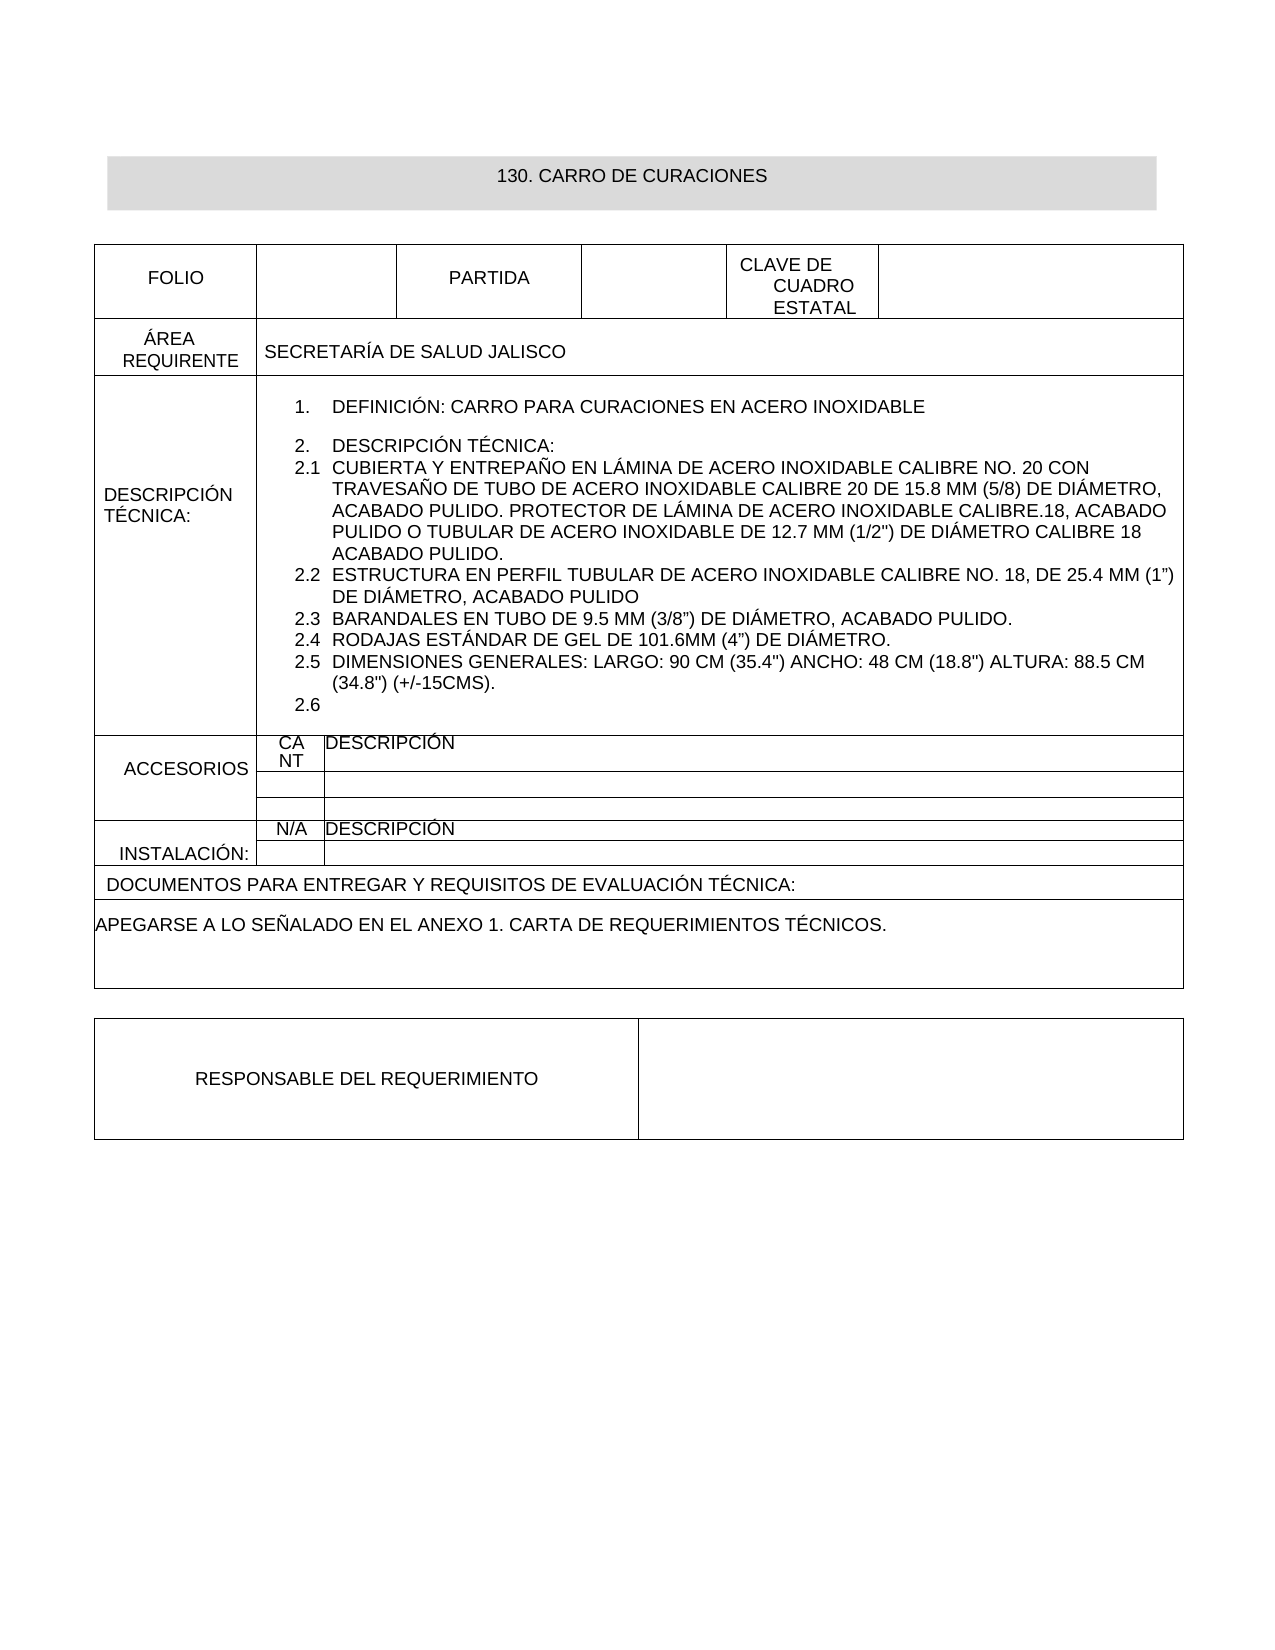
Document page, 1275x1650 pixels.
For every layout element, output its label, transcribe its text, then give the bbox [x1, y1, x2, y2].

table_header RESPONSABLE DEL REQUERIMIENTO [95, 1019, 638, 1139]
table_cell DESCRIPCIÓN TÉCNICA: [95, 376, 256, 735]
table_cell ÁREA REQUIRENTE [95, 319, 256, 375]
table_header [879, 245, 1183, 318]
table_cell N/A [257, 821, 324, 839]
table_cell [325, 841, 1183, 865]
table_header PARTIDA [397, 245, 581, 318]
table_cell CANT [257, 736, 324, 771]
table_cell [257, 772, 324, 797]
table_cell INSTALACIÓN: [95, 821, 256, 865]
table_cell APEGARSE A LO SEÑALADO EN EL ANEXO 1. CARTA DE REQUERIMIENTOS TÉCNICOS. [95, 900, 1183, 988]
table_cell ACCESORIOS [95, 736, 256, 820]
table_cell DESCRIPCIÓN [325, 736, 1183, 771]
table_header [639, 1019, 1183, 1139]
table_header [582, 245, 726, 318]
table_cell SECRETARÍA DE SALUD JALISCO [257, 319, 1183, 375]
table_header CLAVE DE CUADRO ESTATAL [727, 245, 878, 318]
table_cell DEFINICIÓN: CARRO PARA CURACIONES EN ACERO INOXIDABLE DESCRIPCIÓN TÉCNICA: CUBIERTA Y ENTREPAÑO EN LÁMINA DE ACERO INOXIDABLE CALIBRE NO. 20 CON TRAVESAÑO DE TUBO DE ACERO INOXIDABLE CALIBRE 20 DE 15.8 MM (5/8) DE DIÁMETRO, ACABADO PULIDO. PROTECTOR DE LÁMINA DE ACERO INOXIDABLE CALIBRE.18, ACABADO PULIDO O TUBULAR DE ACERO INOXIDABLE DE 12.7 MM (1/2") DE DIÁMETRO CALIBRE 18 ACABADO PULIDO. ESTRUCTURA EN PERFIL TUBULAR DE ACERO INOXIDABLE CALIBRE NO. 18, DE 25.4 MM (1”) DE DIÁMETRO, ACABADO PULIDO BARANDALES EN TUBO DE 9.5 MM (3/8”) DE DIÁMETRO, ACABADO PULIDO. RODAJAS ESTÁNDAR DE GEL DE 101.6MM (4”) DE DIÁMETRO. DIMENSIONES GENERALES: LARGO: 90 CM (35.4") ANCHO: 48 CM (18.8") ALTURA: 88.5 CM (34.8") (+/-15CMS). [257, 376, 1183, 735]
table_cell [325, 798, 1183, 820]
table_cell [325, 772, 1183, 797]
table_cell DOCUMENTOS PARA ENTREGAR Y REQUISITOS DE EVALUACIÓN TÉCNICA: [95, 866, 1183, 899]
table_header [257, 245, 396, 318]
table_cell [257, 841, 324, 865]
table_cell [257, 798, 324, 820]
table_header FOLIO [95, 245, 256, 318]
table_cell DESCRIPCIÓN [325, 821, 1183, 839]
